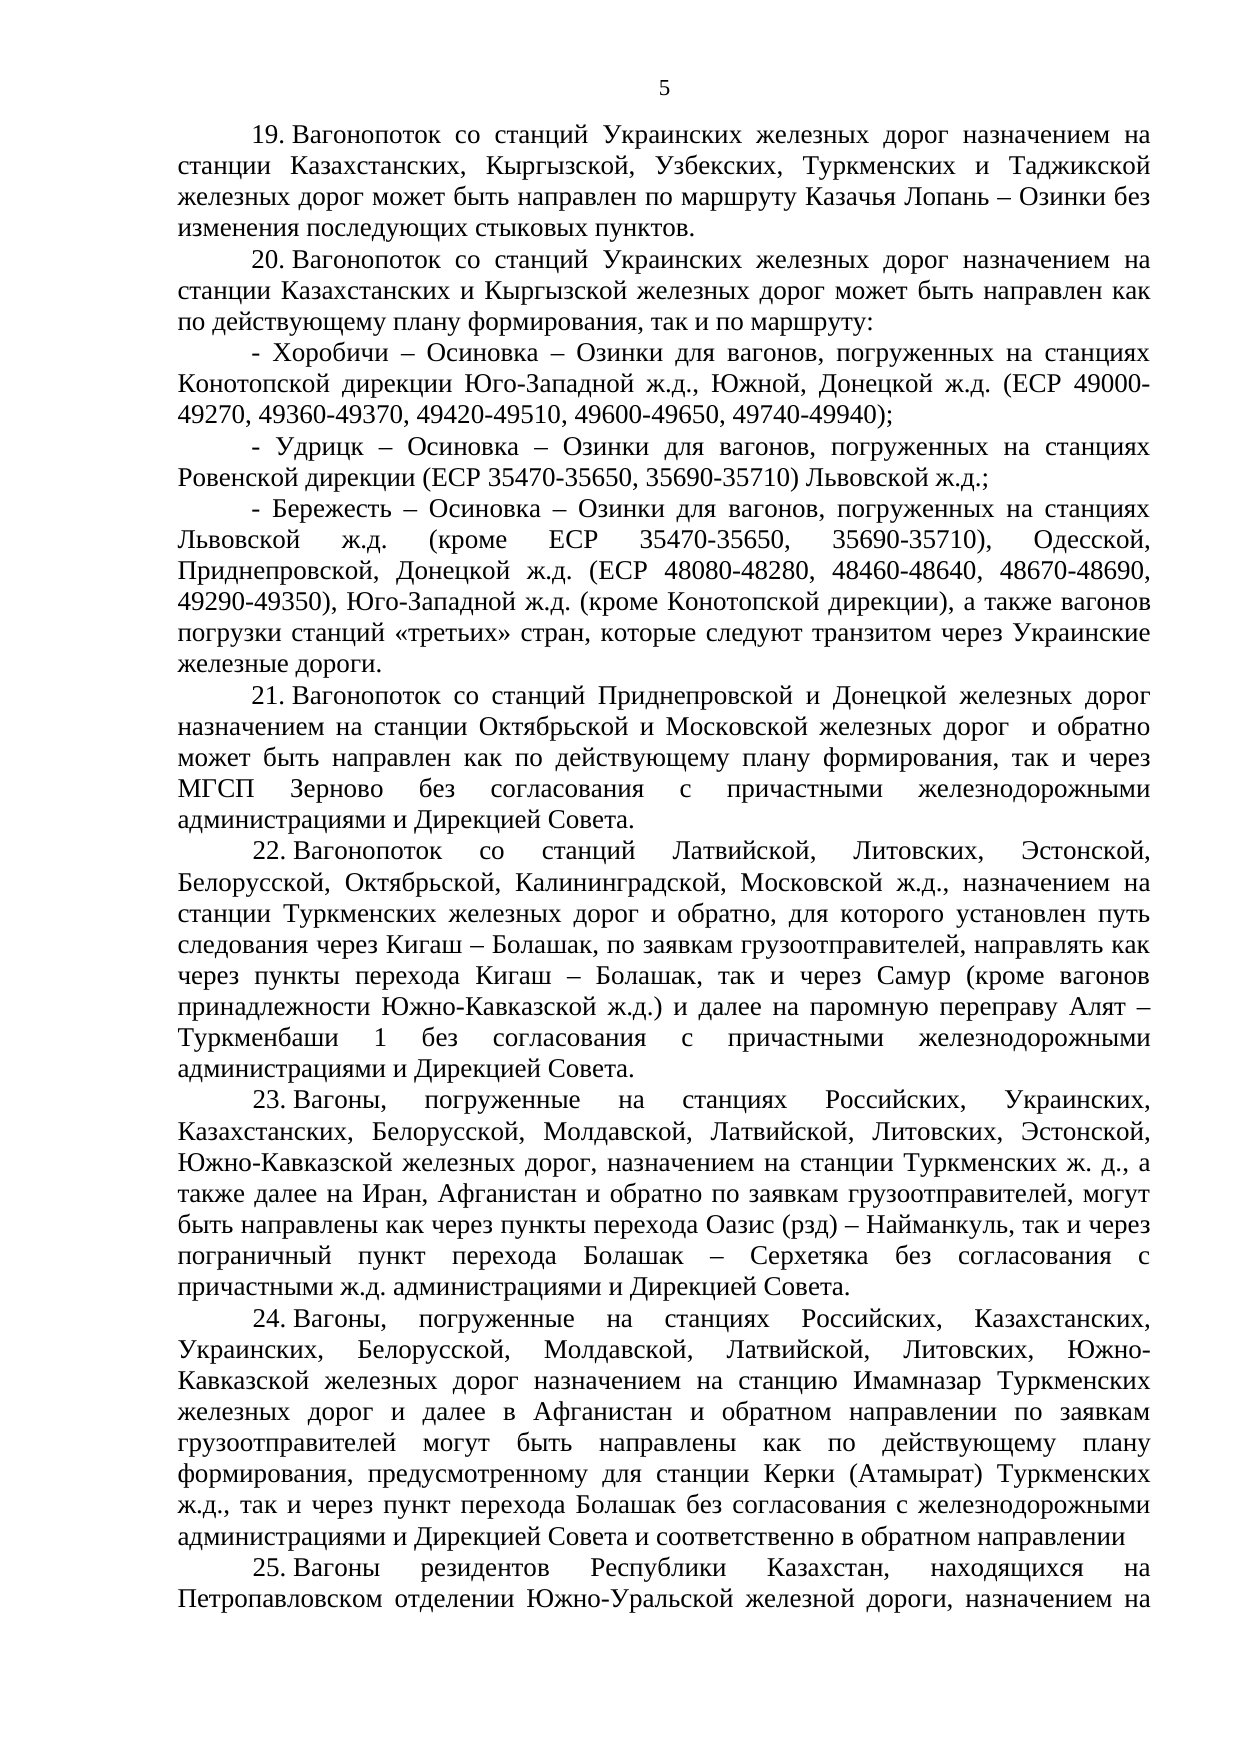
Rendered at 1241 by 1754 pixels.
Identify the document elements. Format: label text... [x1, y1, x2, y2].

text 24. Вагоны, погруженные на станциях Российских, Казахстанских, Украинских, Белорусской, Молдавской, Латвийской, Литовских, Южно-Кавказской железных дорог назначением на станцию Имамназар Туркменских железных дорог и далее в Афганистан и обратном направлении по заявкам грузоотправителей могут быть направлены как по действующему плану формирования, предусмотренному для станции Керки (Атамырат) Туркменских ж.д., так и через пункт перехода Болашак без согласования с железнодорожными администрациями и Дирекцией Совета и соответственно в обратном направлении [177, 1302, 1152, 1551]
text 23. Вагоны, погруженные на станциях Российских, Украинских, Казахстанских, Белорусской, Молдавской, Латвийской, Литовских, Эстонской, Южно-Кавказской железных дорог, назначением на станции Туркменских ж. д., а также далее на Иран, Афганистан и обратно по заявкам грузоотправителей, могут быть направлены как через пункты перехода Оазис (рзд) – Найманкуль, так и через пограничный пункт перехода Болашак – Серхетяка без согласования с причастными ж.д. администрациями и Дирекцией Совета. [177, 1084, 1152, 1302]
text - Хоробичи – Осиновка – Озинки для вагонов, погруженных на станциях Конотопской дирекции Юго-Западной ж.д., Южной, Донецкой ж.д. (ЕСР 49000-49270, 49360-49370, 49420-49510, 49600-49650, 49740-49940); [177, 336, 1152, 429]
text 20. Вагонопоток со станций Украинских железных дорог назначением на станции Казахстанских и Кыргызской железных дорог может быть направлен как по действующему плану формирования, так и по маршруту: [177, 243, 1152, 336]
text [177, 1551, 1152, 1613]
text 21. Вагонопоток со станций Приднепровской и Донецкой железных дорог назначением на станции Октябрьской и Московской железных дорог и обратно может быть направлен как по действующему плану формирования, так и через МГСП Зерново без согласования с причастными железнодорожными администрациями и Дирекцией Совета. [177, 679, 1152, 834]
text - Бережесть – Осиновка – Озинки для вагонов, погруженных на станциях Львовской ж.д. (кроме ЕСР 35470-35650, 35690-35710), Одесской, Приднепровской, Донецкой ж.д. (ЕСР 48080-48280, 48460-48640, 48670-48690, 49290-49350), Юго-Западной ж.д. (кроме Конотопской дирекции), а также вагонов погрузки станций «третьих» стран, которые следуют транзитом через Украинские железные дороги. [177, 492, 1152, 679]
text - Удрицк – Осиновка – Озинки для вагонов, погруженных на станциях Ровенской дирекции (ЕСР 35470-35650, 35690-35710) Львовской ж.д.; [177, 429, 1152, 492]
text 19. Вагонопоток со станций Украинских железных дорог назначением на станции Казахстанских, Кыргызской, Узбекских, Туркменских и Таджикской железных дорог может быть направлен по маршруту Казачья Лопань – Озинки без изменения последующих стыковых пунктов. [177, 118, 1152, 243]
text 22. Вагонопоток со станций Латвийской, Литовских, Эстонской, Белорусской, Октябрьской, Калининградской, Московской ж.д., назначением на станции Туркменских железных дорог и обратно, для которого установлен путь следования через Кигаш – Болашак, по заявкам грузоотправителей, направлять как через пункты перехода Кигаш – Болашак, так и через Самур (кроме вагонов принадлежности Южно-Кавказской ж.д.) и далее на паромную переправу Алят – Туркменбаши 1 без согласования с причастными железнодорожными администрациями и Дирекцией Совета. [177, 834, 1152, 1084]
